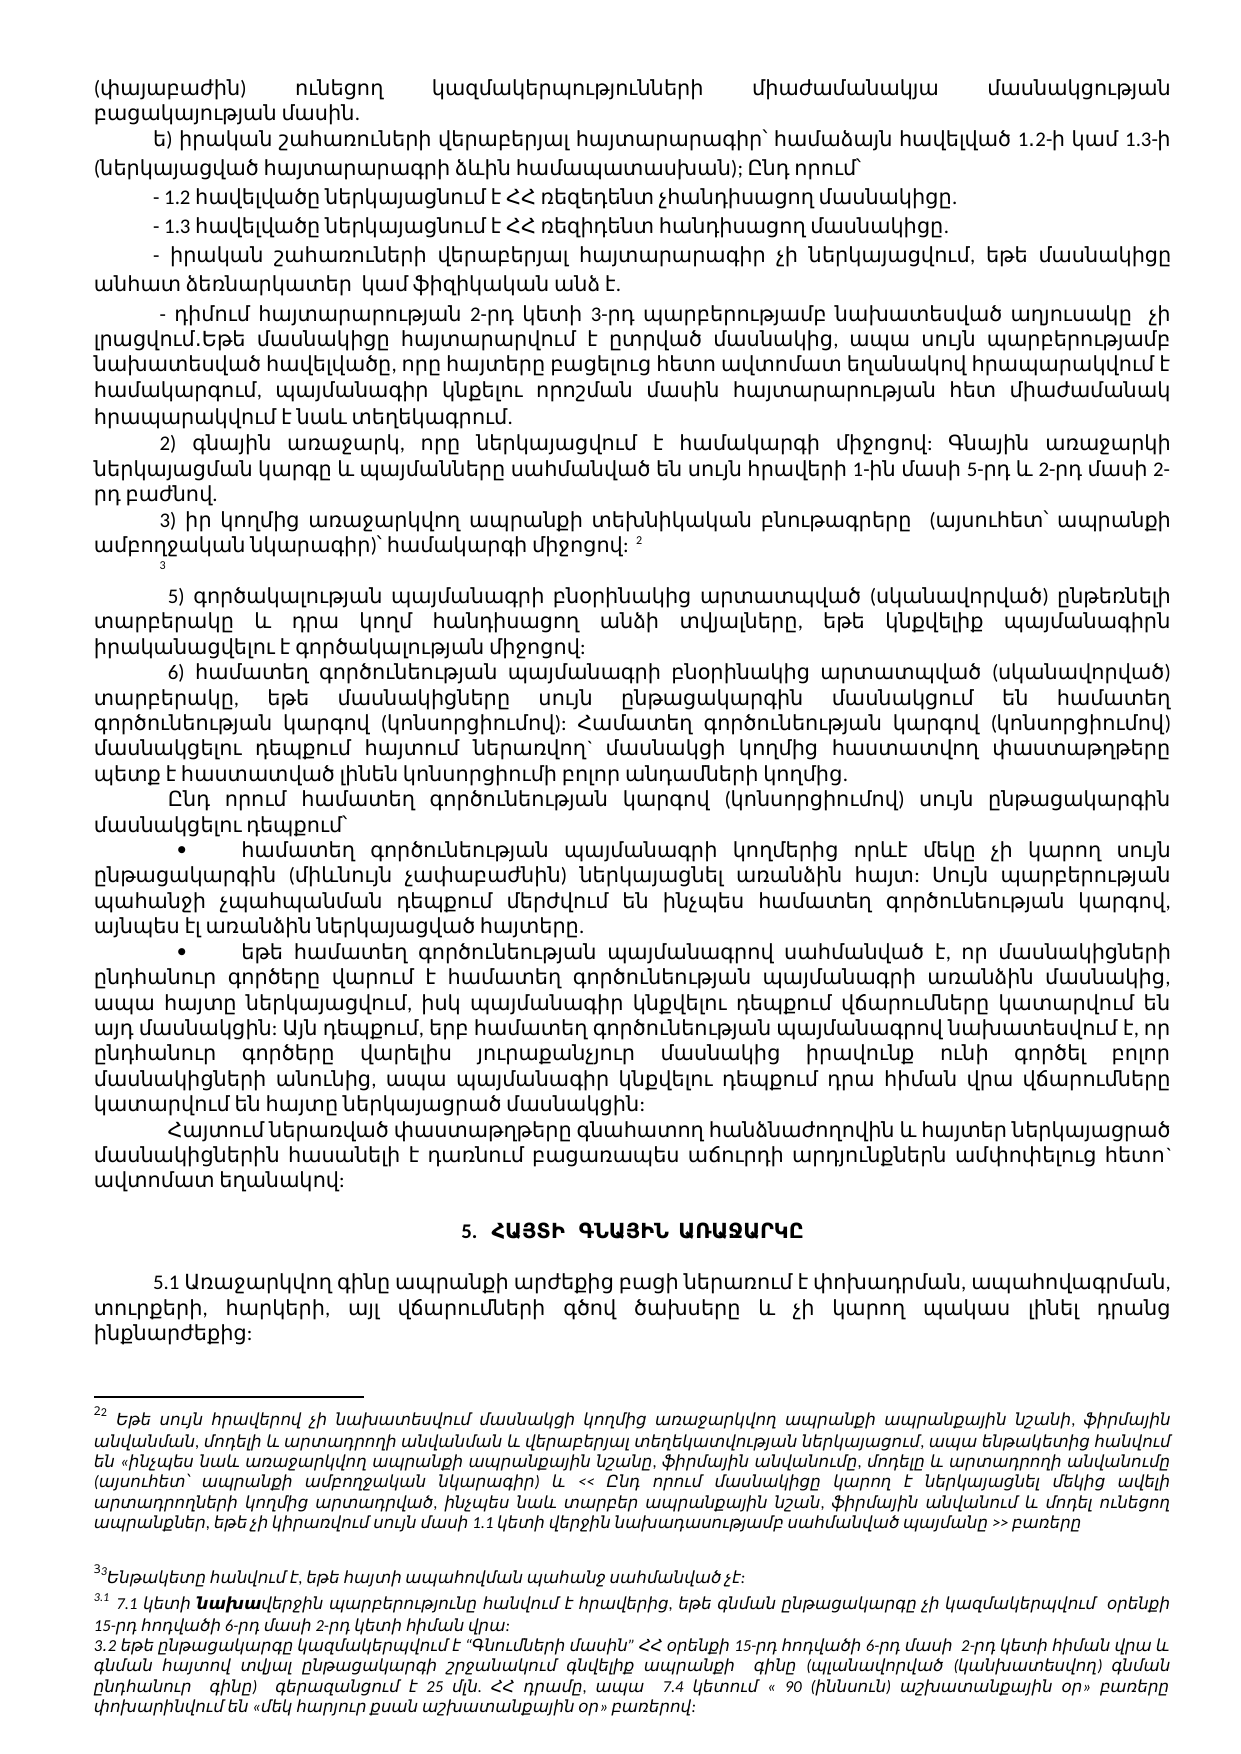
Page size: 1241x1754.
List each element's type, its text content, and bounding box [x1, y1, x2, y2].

list համատեղ գործունեության պայմանագրի կողմերից որևէ մեկը չի կարող սույն ընթացակարգին (միևնույն չափաբաժնին) ներկայացնել առանձին հայտ: Սույն պարբերության պահանջի չպահպանման դեպքում մերժվում են ինչպես համատեղ գործունեության կարգով, այնպես էլ առանձին ներկայացված հայտերը. [94, 837, 1171, 939]
text 6) համատեղ գործունեության պայմանագրի բնօրինակից արտատպված (սկանավորված) տարբերակը, եթե մասնակիցները սույն ընթացակարգին մասնակցում են համատեղ գործունեության կարգով (կոնսորցիումով): Համատեղ գործունեության կարգով (կոնսորցիումով) մասնակցելու դեպքում հայտում ներառվող` մասնակցի կողմից հաստատվող փաստաթղթերը պետք է հաստատված լինեն կոնսորցիումի բոլոր անդամների կողմից. [94, 659, 1171, 786]
text - 1.3 հավելվածը ներկայացնում է ՀՀ ռեզիդենտ հանդիսացող մասնակիցը. [94, 213, 1171, 239]
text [94, 75, 1171, 126]
text ե) իրական շահառուների վերաբերյալ հայտարարագիր՝ համաձայն հավելված 1․2-ի կամ 1.3-ի (ներկայացված հայտարարագրի ձևին համապատասխան); Ընդ որում՝ [94, 126, 1171, 180]
text - 1.2 հավելվածը ներկայացնում է ՀՀ ռեզեդենտ չհանդիսացող մասնակիցը. [94, 184, 1171, 209]
text Ընդ որում համատեղ գործունեության կարգով (կոնսորցիումով) սույն ընթացակարգին մասնակցելու դեպքում՝ [94, 786, 1171, 837]
list եթե համատեղ գործունեության պայմանագրով սահմանված է, որ մասնակիցների ընդհանուր գործերը վարում է համատեղ գործունեության պայմանագրի առանձին մասնակից, ապա հայտը ներկայացվում, իսկ պայմանագիր կնքվելու դեպքում վճարումները կատարվում են այդ մասնակցին: Այն դեպքում, երբ համատեղ գործունեության պայմանագրով նախատեսվում է, որ ընդհանուր գործերը վարելիս յուրաքանչյուր մասնակից իրավունք ունի գործել բոլոր մասնակիցների անունից, ապա պայմանագիր կնքվելու դեպքում դրա հիման վրա վճարումները կատարվում են հայտը ներկայացրած մասնակցին: [94, 939, 1171, 1117]
text - դիմում հայտարարության 2-րդ կետի 3-րդ պարբերությամբ նախատեսված աղյուսակը չի լրացվում․Եթե մասնակիցը հայտարարվում է ըտրված մասնակից, ապա սույն պարբերությամբ նախատեսված հավելվածը, որը հայտերը բացելուց հետո ավտոմատ եղանակով հրապարակվում է համակարգում, պայմանագիր կնքելու որոշման մասին հայտարարության հետ միաժամանակ հրապարակվում է նաև տեղեկագրում. [94, 301, 1171, 431]
text 5.1 Առաջարկվող գինը ապրանքի արժեքից բացի ներառում է փոխադրման, ապահովագրման, տուրքերի, հարկերի, այլ վճարումների գծով ծախսերը և չի կարող պակաս լինել դրանց ինքնարժեքից: [94, 1269, 1171, 1346]
text Հայտում ներառված փաստաթղթերը գնահատող հանձնաժողովին և հայտեր ներկայացրած մասնակիցներին հասանելի է դառնում բացառապես աճուրդի արդյունքներն ամփոփելուց հետո` ավտոմատ եղանակով: [94, 1117, 1171, 1193]
text 3 [94, 558, 1171, 583]
text 5) գործակալության պայմանագրի բնօրինակից արտատպված (սկանավորված) ընթեռնելի տարբերակը և դրա կողմ հանդիսացող անձի տվյալները, եթե կնքվելիք պայմանագիրն իրականացվելու է գործակալության միջոցով: [94, 583, 1171, 659]
text 5. ՀԱՅՏԻ ԳՆԱՅԻՆ ԱՌԱՋԱՐԿԸ [94, 1218, 1171, 1244]
text 2) գնային առաջարկ, որը ներկայացվում է համակարգի միջոցով: Գնային առաջարկի ներկայացման կարգը և պայմանները սահմանված են սույն հրավերի 1-ին մասի 5-րդ և 2-րդ մասի 2-րդ բաժնով. [94, 431, 1171, 507]
text - իրական շահառուների վերաբերյալ հայտարարագիր չի ներկայացվում, եթե մասնակիցը անհատ ձեռնարկատեր կամ ֆիզիկական անձ է. [94, 242, 1171, 297]
text 3) իր կողմից առաջարկվող ապրանքի տեխնիկական բնութագրերը (այսուհետ՝ ապրանքի ամբողջական նկարագիր)՝ համակարգի միջոցով: 2 [94, 507, 1171, 558]
